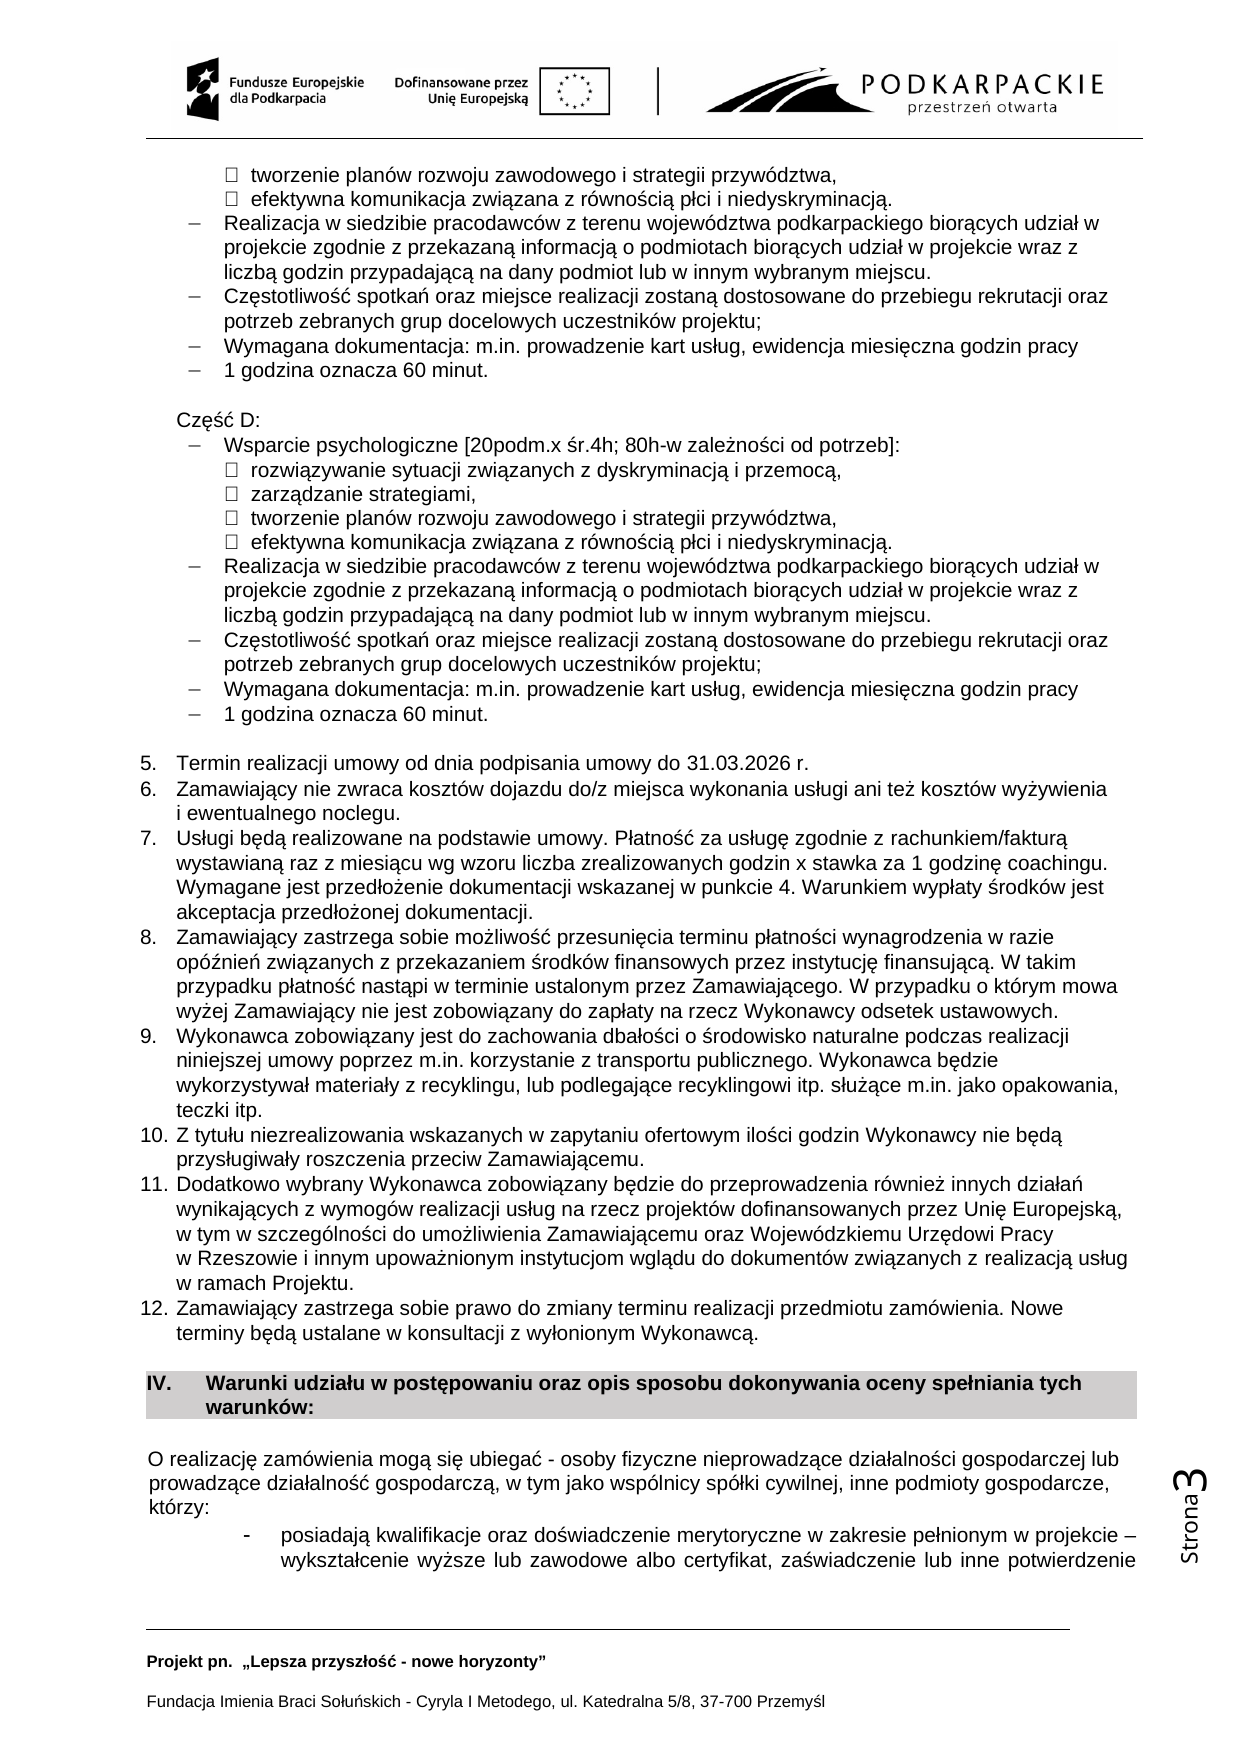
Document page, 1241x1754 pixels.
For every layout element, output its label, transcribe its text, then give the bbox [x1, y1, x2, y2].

picture [171, 41, 1119, 137]
text O realizację zamówienia mogą się ubiegać - osoby fizyczne nieprowadzące działalności gospodarczej lub prowadzące działalność gospodarczą, w tym jako wspólnicy spółki cywilnej, inne podmioty gospodarcze, którzy: [147, 1447, 1137, 1519]
list Termin realizacji umowy od dnia podpisania umowy do 31.03.2026 r. [140, 751, 1137, 775]
list 1 godzina oznacza 60 minut. [186, 358, 1137, 382]
list  efektywna komunikacja związana z równością płci i niedyskryminacją. [223, 530, 1137, 554]
list Wymagana dokumentacja: m.in. prowadzenie kart usług, ewidencja miesięczna godzin pracy [186, 677, 1137, 701]
text Część D: [176, 408, 1137, 432]
list Zamawiający zastrzega sobie prawo do zmiany terminu realizacji przedmiotu zamówienia. Nowe terminy będą ustalane w konsultacji z wyłonionym Wykonawcą. [140, 1296, 1137, 1344]
list  zarządzanie strategiami, [223, 482, 1137, 506]
list Z tytułu niezrealizowania wskazanych w zapytaniu ofertowym ilości godzin Wykonawcy nie będą przysługiwały roszczenia przeciw Zamawiającemu. [140, 1123, 1137, 1171]
list Dodatkowo wybrany Wykonawca zobowiązany będzie do przeprowadzenia również innych działań wynikających z wymogów realizacji usług na rzecz projektów dofinansowanych przez Unię Europejską, w tym w szczególności do umożliwienia Zamawiającemu oraz Wojewódzkiemu Urzędowi Pracy w Rzeszowie i innym upoważnionym instytucjom wglądu do dokumentów związanych z realizacją usług w ramach Projektu. [140, 1172, 1137, 1294]
list Usługi będą realizowane na podstawie umowy. Płatność za usługę zgodnie z rachunkiem/fakturą wystawianą raz z miesiącu wg wzoru liczba zrealizowanych godzin x stawka za 1 godzinę coachingu. Wymagane jest przedłożenie dokumentacji wskazanej w punkcie 4. Warunkiem wypłaty środków jest akceptacja przedłożonej dokumentacji. [140, 826, 1137, 924]
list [243, 1523, 1137, 1572]
list Zamawiający nie zwraca kosztów dojazdu do/z miejsca wykonania usługi ani też kosztów wyżywienia i ewentualnego noclegu. [140, 776, 1137, 825]
list  tworzenie planów rozwoju zawodowego i strategii przywództwa, [223, 506, 1137, 530]
list Wykonawca zobowiązany jest do zachowania dbałości o środowisko naturalne podczas realizacji niniejszej umowy poprzez m.in. korzystanie z transportu publicznego. Wykonawca będzie wykorzystywał materiały z recyklingu, lub podlegające recyklingowi itp. służące m.in. jako opakowania, teczki itp. [140, 1024, 1137, 1121]
list Zamawiający zastrzega sobie możliwość przesunięcia terminu płatności wynagrodzenia w razie opóźnień związanych z przekazaniem środków finansowych przez instytucję finansującą. W takim przypadku płatność nastąpi w terminie ustalonym przez Zamawiającego. W przypadku o którym mowa wyżej Zamawiający nie jest zobowiązany do zapłaty na rzecz Wykonawcy odsetek ustawowych. [140, 925, 1137, 1023]
list 1 godzina oznacza 60 minut. [186, 701, 1137, 726]
list Wsparcie psychologiczne [20podm.x śr.4h; 80h-w zależności od potrzeb]: [186, 433, 1137, 457]
list  efektywna komunikacja związana z równością płci i niedyskryminacją. [223, 186, 1137, 210]
list  tworzenie planów rozwoju zawodowego i strategii przywództwa, [223, 162, 1137, 186]
list  rozwiązywanie sytuacji związanych z dyskryminacją i przemocą, [223, 458, 1137, 482]
list Warunki udziału w postępowaniu oraz opis sposobu dokonywania oceny spełniania tych warunków: [146, 1371, 1137, 1419]
list Wymagana dokumentacja: m.in. prowadzenie kart usług, ewidencja miesięczna godzin pracy [186, 333, 1137, 358]
